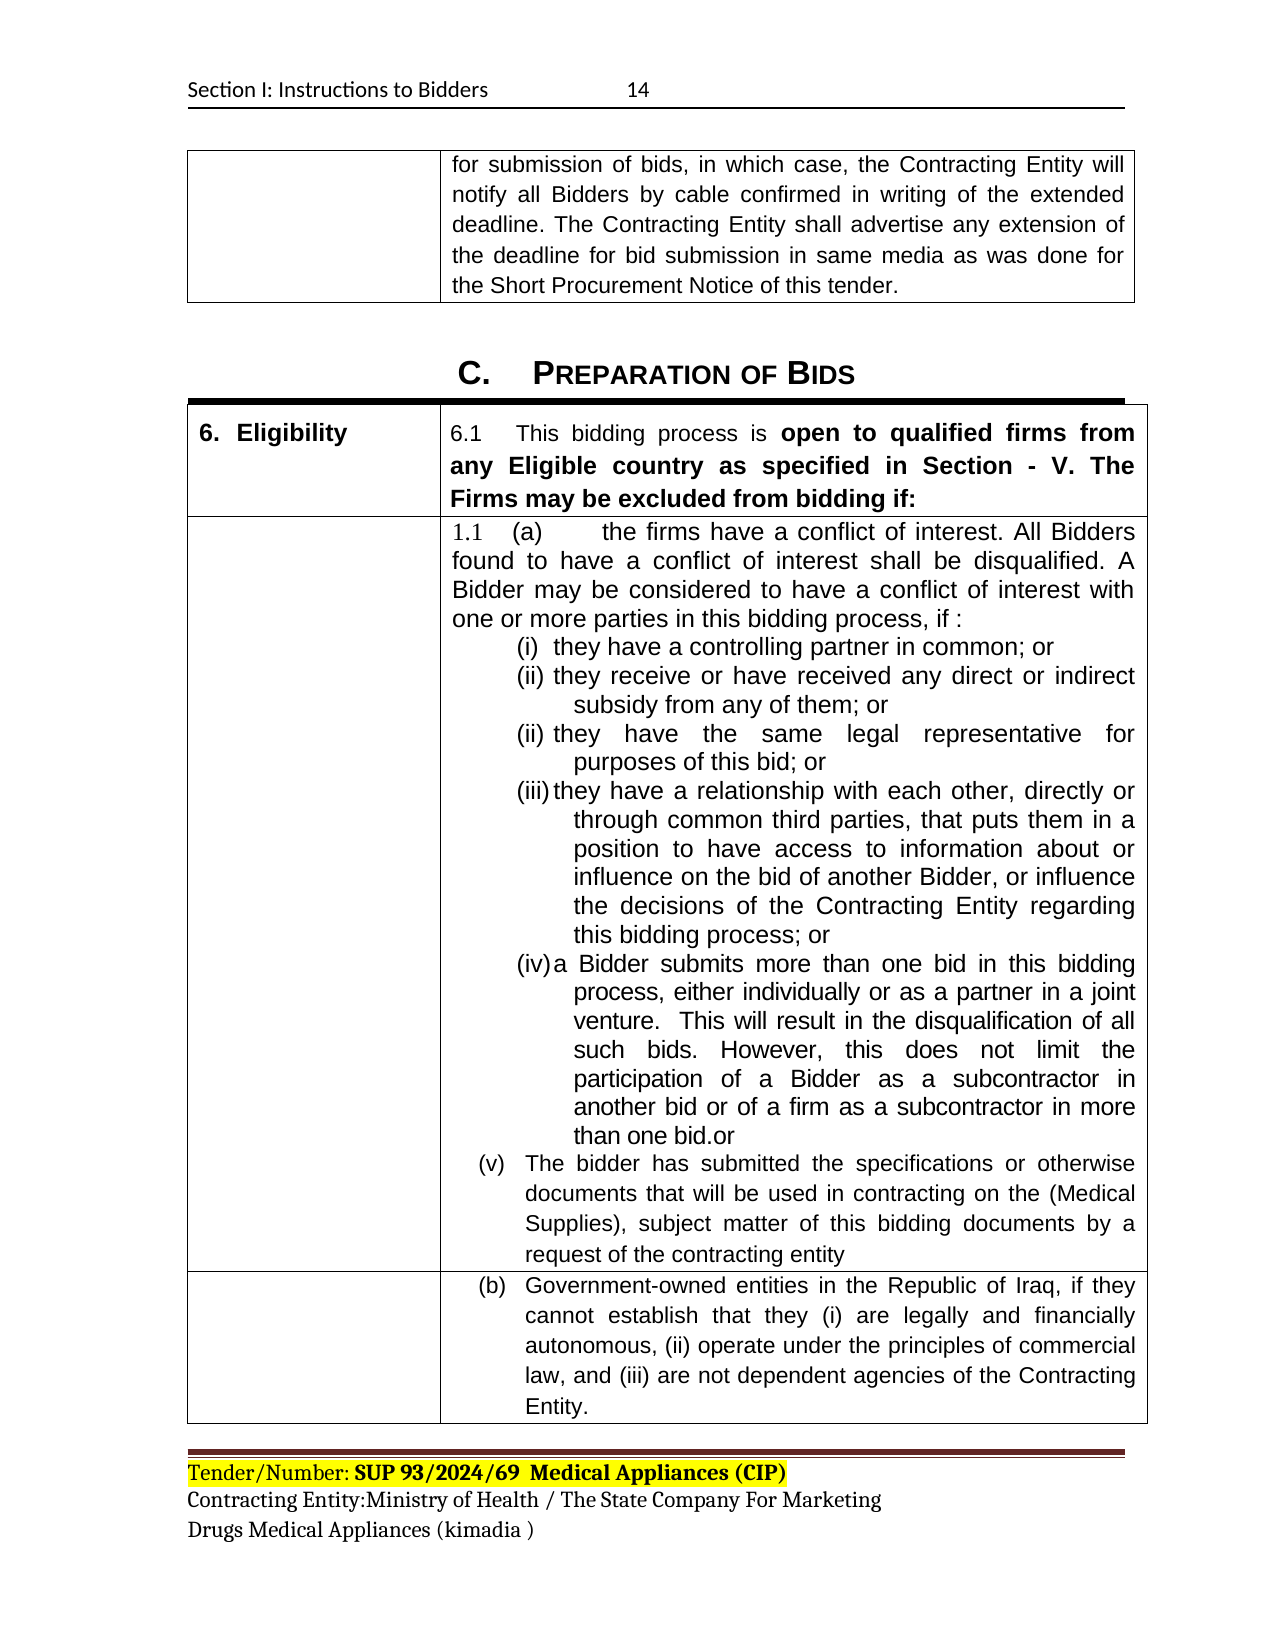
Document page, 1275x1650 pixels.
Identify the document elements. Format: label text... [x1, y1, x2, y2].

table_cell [441, 151, 1134, 302]
table_cell (a) the firms have a conflict of interest. All Bidders found to have a conflict of interest shall be disqualified. A Bidder may be considered to have a conflict of interest with one or more parties in this bidding process, if : (i) they have a controlling partner in common; or (ii) they receive or have received any direct or indirect subsidy from any of them; or (ii) they have the same legal representative for purposes of this bid; or (iii) they have a relationship with each other, directly or through common third parties, that puts them in a position to have access to information about or influence on the bid of another Bidder, or influence the decisions of the Contracting Entity regarding this bidding process; or (iv) a Bidder submits more than one bid in this bidding process, either individually or as a partner in a joint venture. This will result in the disqualification of all such bids. However, this does not limit the participation of a Bidder as a subcontractor in another bid or of a firm as a subcontractor in more than one bid.or (v) The bidder has submitted the specifications or otherwise documents that will be used in contracting on the (Medical Supplies), subject matter of this bidding documents by a request of the contracting entity [441, 517, 1147, 1271]
text C. Preparation of Bids [187, 353, 1125, 404]
table_header 6. Eligibility [188, 405, 440, 516]
table_cell [188, 517, 440, 1271]
table_cell [188, 1272, 440, 1423]
table_cell [188, 151, 440, 302]
table_header 6.1 This bidding process is open to qualified firms from any Eligible country as specified in Section - V. The Firms may be excluded from bidding if: [441, 405, 1147, 516]
table_cell (b) Government-owned entities in the Republic of Iraq, if they cannot establish that they (i) are legally and financially autonomous, (ii) operate under the principles of commercial law, and (iii) are not dependent agencies of the Contracting Entity. [441, 1272, 1147, 1423]
